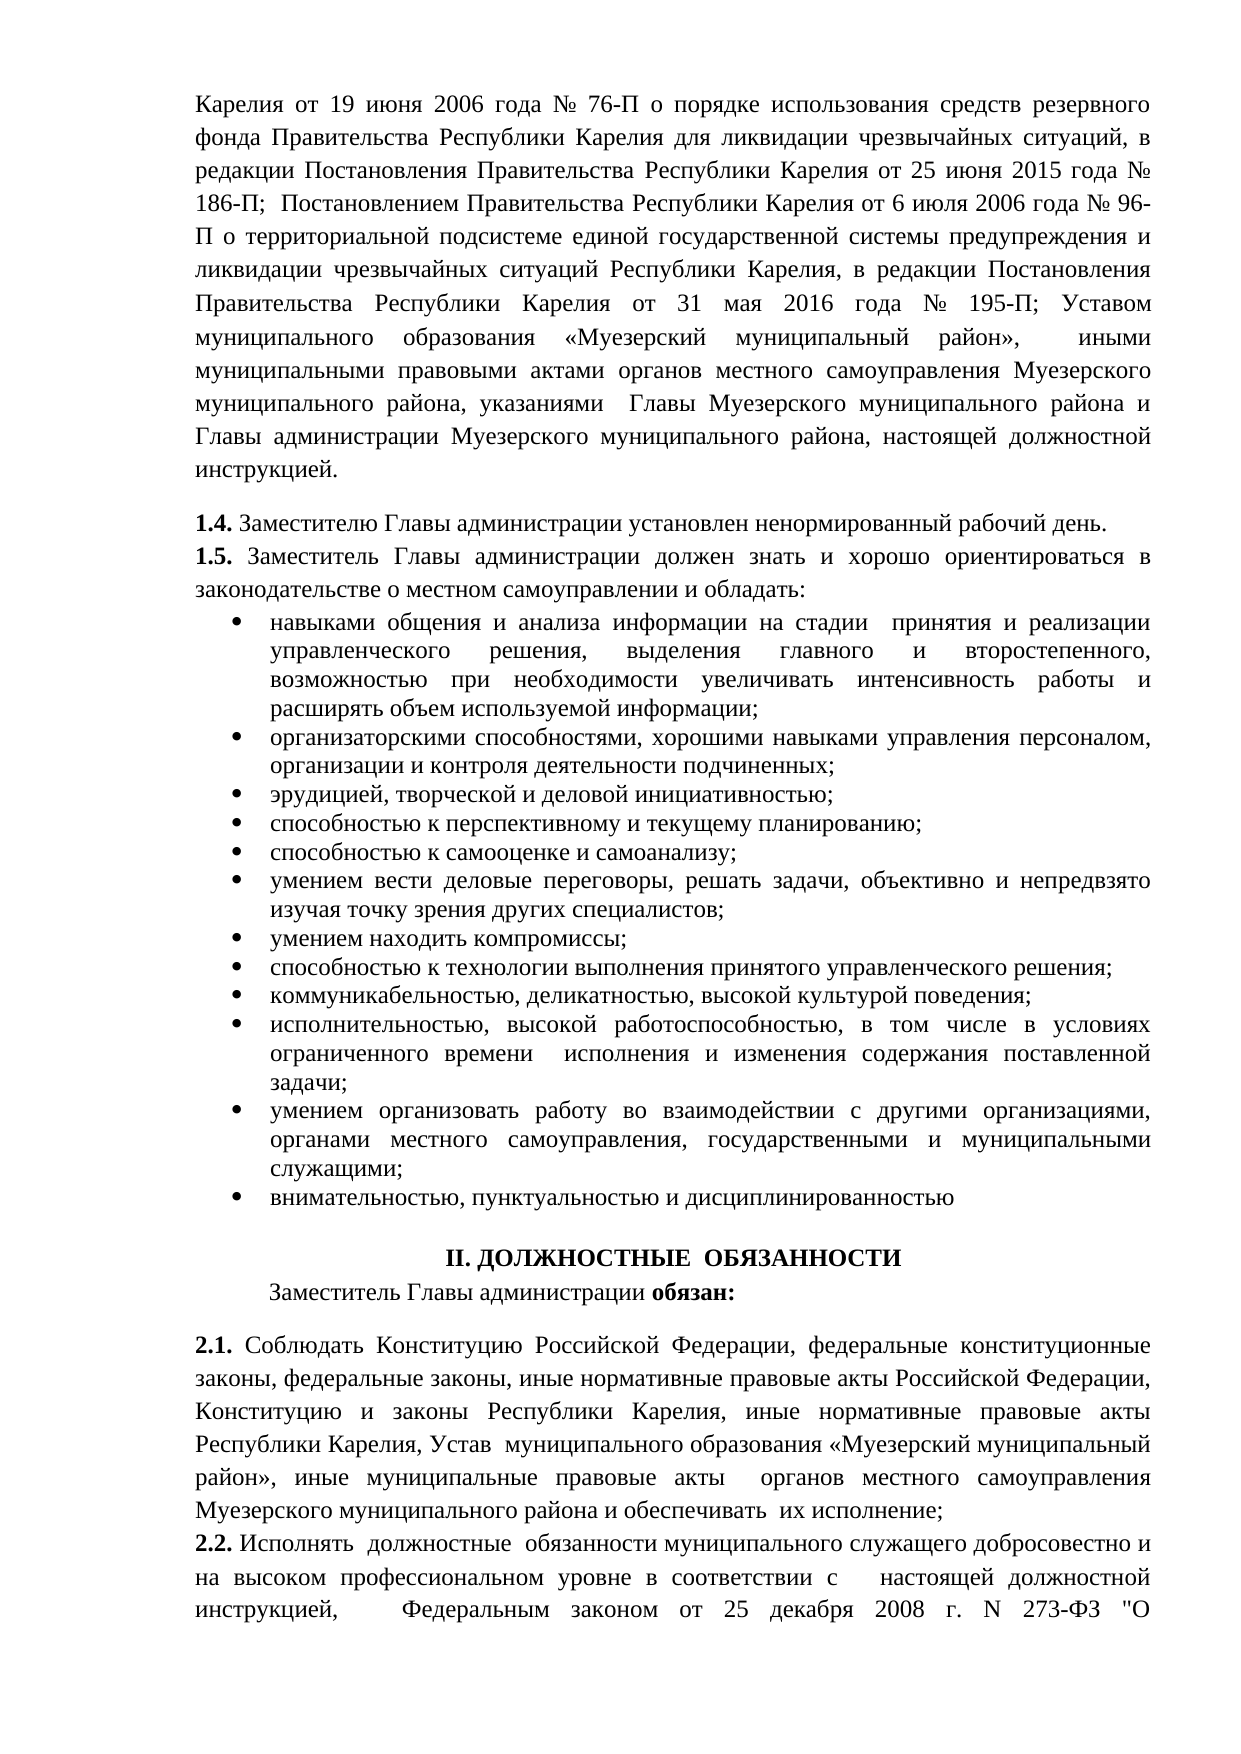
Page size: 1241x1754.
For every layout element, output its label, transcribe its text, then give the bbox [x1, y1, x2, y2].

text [195, 1528, 1152, 1623]
list навыками общения и анализа информации на стадии принятия и реализации управленческого решения, выделения главного и второстепенного, возможностью при необходимости увеличивать интенсивность работы и расширять объем используемой информации; [232, 607, 1152, 722]
list эрудицией, творческой и деловой инициативностью; [232, 779, 1152, 808]
list умением организовать работу во взаимодействии с другими организациями, органами местного самоуправления, государственными и муниципальными служащими; [232, 1096, 1152, 1182]
list способностью к самооценке и самоанализу; [232, 837, 1152, 866]
text II. ДОЛЖНОСТНЫЕ ОБЯЗАННОСТИ [195, 1243, 1152, 1272]
list умением находить компромиссы; [232, 923, 1152, 952]
list организаторскими способностями, хорошими навыками управления персоналом, организации и контроля деятельности подчиненных; [232, 722, 1152, 779]
list умением вести деловые переговоры, решать задачи, объективно и непредвзято изучая точку зрения других специалистов; [232, 866, 1152, 923]
text 1.4. Заместителю Главы администрации установлен ненормированный рабочий день. [195, 508, 1152, 536]
list исполнительностью, высокой работоспособностью, в том числе в условиях ограниченного времени исполнения и изменения содержания поставленной задачи; [232, 1009, 1152, 1096]
list коммуникабельностью, деликатностью, высокой культурой поведения; [232, 981, 1152, 1009]
text 1.5. Заместитель Главы администрации должен знать и хорошо ориентироваться в законодательстве о местном самоуправлении и обладать: [195, 541, 1152, 602]
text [195, 89, 1152, 483]
list внимательностью, пунктуальностью и дисциплинированностью [232, 1182, 1152, 1211]
text Заместитель Главы администрации обязан: [195, 1277, 1152, 1305]
text 2.1. Соблюдать Конституцию Российской Федерации, федеральные конституционные законы, федеральные законы, иные нормативные правовые акты Российской Федерации, Конституцию и законы Республики Карелия, иные нормативные правовые акты Республики Карелия, Устав муниципального образования «Муезерский муниципальный район», иные муниципальные правовые акты органов местного самоуправления Муезерского муниципального района и обеспечивать их исполнение; [195, 1330, 1152, 1524]
list способностью к технологии выполнения принятого управленческого решения; [232, 952, 1152, 981]
list способностью к перспективному и текущему планированию; [232, 808, 1152, 837]
